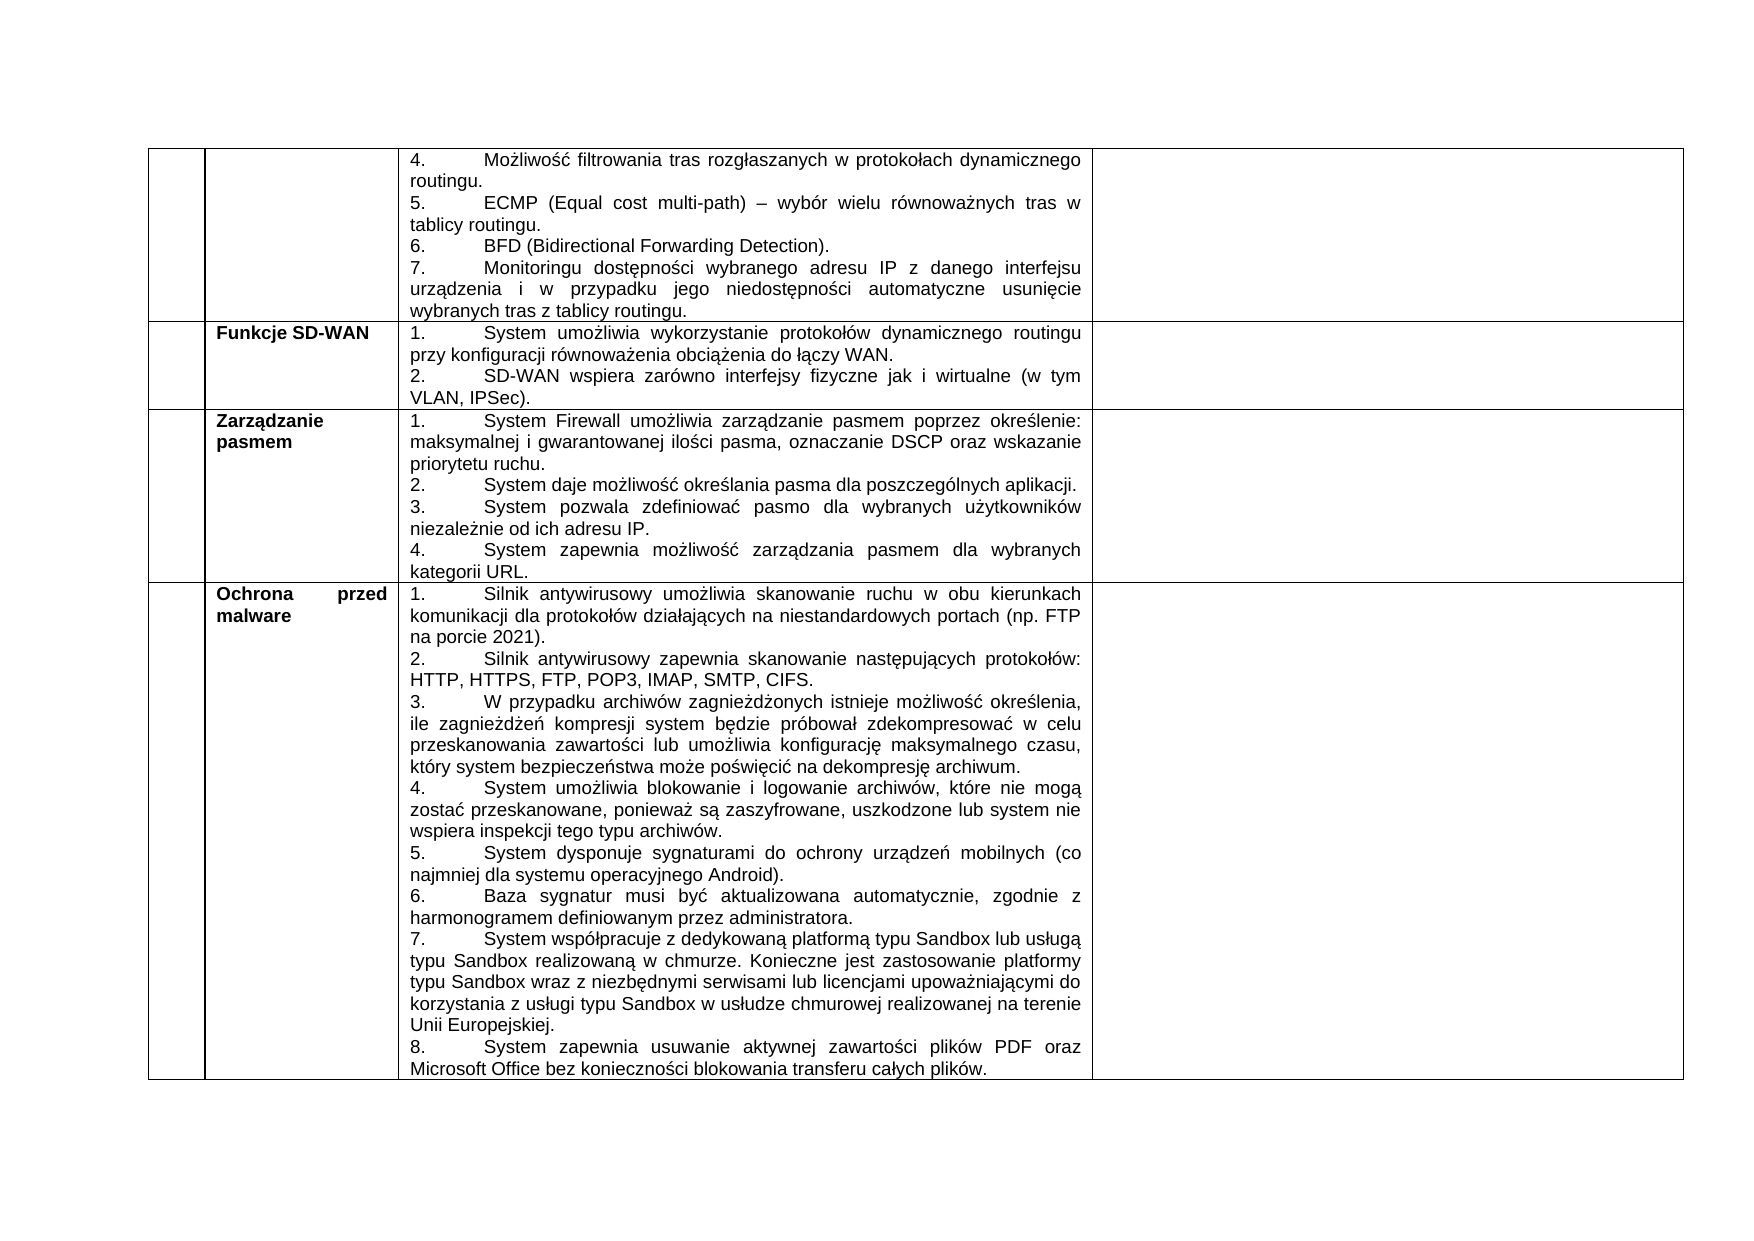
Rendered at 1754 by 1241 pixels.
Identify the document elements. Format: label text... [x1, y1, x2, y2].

table_cell 1. System Firewall umożliwia zarządzanie pasmem poprzez określenie: maksymalnej i gwarantowanej ilości pasma, oznaczanie DSCP oraz wskazanie priorytetu ruchu. 2. System daje możliwość określania pasma dla poszczególnych aplikacji. 3. System pozwala zdefiniować pasmo dla wybranych użytkowników niezależnie od ich adresu IP. 4. System zapewnia możliwość zarządzania pasmem dla wybranych kategorii URL. [399, 410, 1092, 582]
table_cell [399, 149, 1092, 321]
table_cell [1093, 322, 1683, 408]
table_cell [149, 410, 204, 582]
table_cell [206, 583, 398, 1079]
table_cell [1093, 410, 1683, 582]
table_cell [1093, 583, 1683, 1079]
table_cell Funkcje SD-WAN [206, 322, 398, 408]
table_cell Zarządzanie pasmem [206, 410, 398, 582]
table_cell [149, 149, 204, 321]
table_cell [1093, 149, 1683, 321]
table_cell [149, 322, 204, 408]
table_cell [149, 583, 204, 1079]
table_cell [206, 149, 398, 321]
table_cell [399, 583, 1092, 1079]
table_cell 1. System umożliwia wykorzystanie protokołów dynamicznego routingu przy konfiguracji równoważenia obciążenia do łączy WAN. 2. SD-WAN wspiera zarówno interfejsy fizyczne jak i wirtualne (w tym VLAN, IPSec). [399, 322, 1092, 408]
